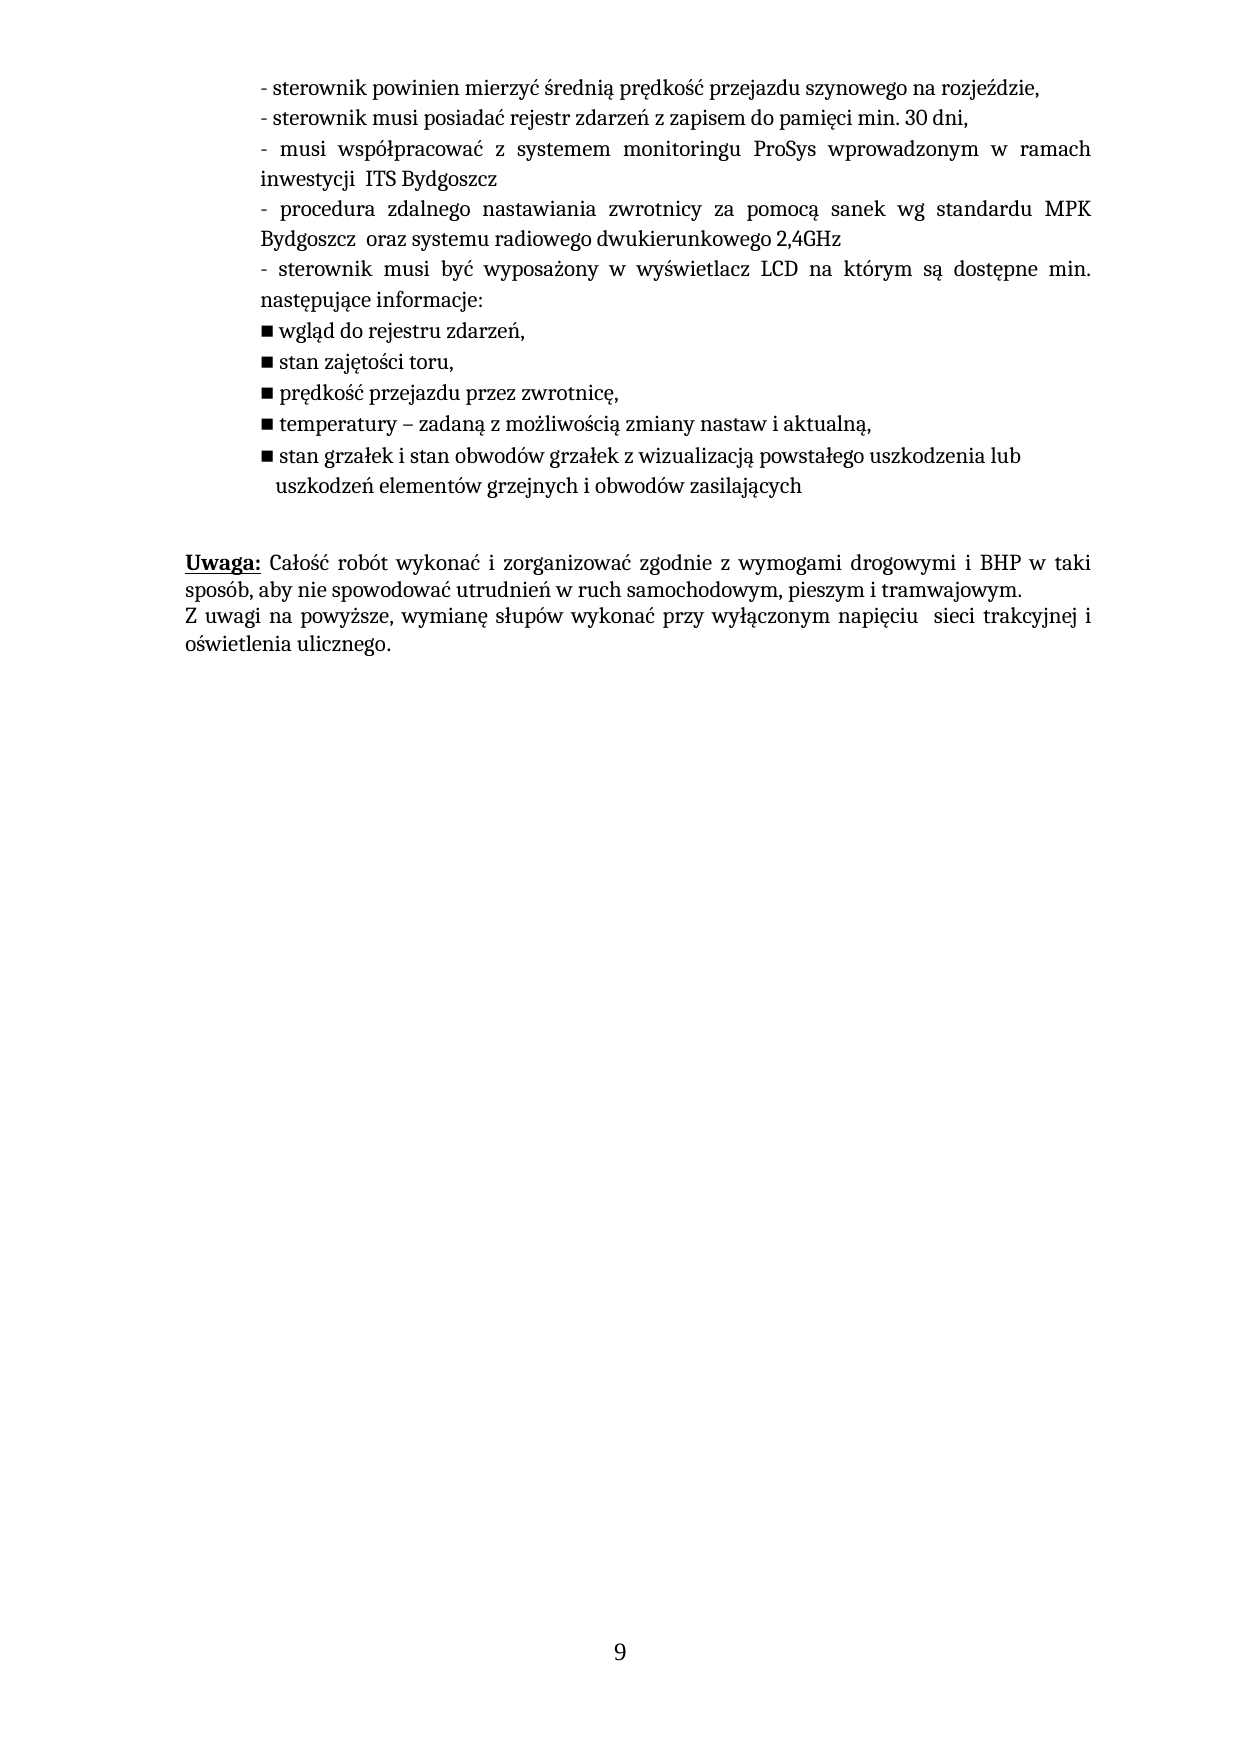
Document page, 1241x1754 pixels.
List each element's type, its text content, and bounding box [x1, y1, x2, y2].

list - musi współpracować z systemem monitoringu ProSys wprowadzonym w ramach inwestycji ITS Bydgoszcz [260, 135, 1092, 192]
text Uwaga: Całość robót wykonać i zorganizować zgodnie z wymogami drogowymi i BHP w taki sposób, aby nie spowodować utrudnień w ruch samochodowym, pieszym i tramwajowym. [185, 550, 1092, 603]
list ■ stan zajętości toru, [260, 348, 1092, 375]
list - procedura zdalnego nastawiania zwrotnicy za pomocą sanek wg standardu MPK Bydgoszcz oraz systemu radiowego dwukierunkowego 2,4GHz [260, 196, 1092, 252]
list ■ prędkość przejazdu przez zwrotnicę, [260, 379, 1092, 406]
list - sterownik powinien mierzyć średnią prędkość przejazdu szynowego na rozjeździe, [260, 75, 1092, 101]
list - sterownik musi posiadać rejestr zdarzeń z zapisem do pamięci min. 30 dni, [260, 105, 1092, 131]
list ■ wgląd do rejestru zdarzeń, [260, 317, 1092, 344]
text Z uwagi na powyższe, wymianę słupów wykonać przy wyłączonym napięciu sieci trakcyjnej i oświetlenia ulicznego. [185, 603, 1092, 657]
list - sterownik musi być wyposażony w wyświetlacz LCD na którym są dostępne min. następujące informacje: [260, 256, 1092, 313]
list uszkodzeń elementów grzejnych i obwodów zasilających [260, 473, 1092, 499]
list ■ stan grzałek i stan obwodów grzałek z wizualizacją powstałego uszkodzenia lub [260, 442, 1092, 469]
list ■ temperatury – zadaną z możliwością zmiany nastaw i aktualną, [260, 410, 1092, 437]
